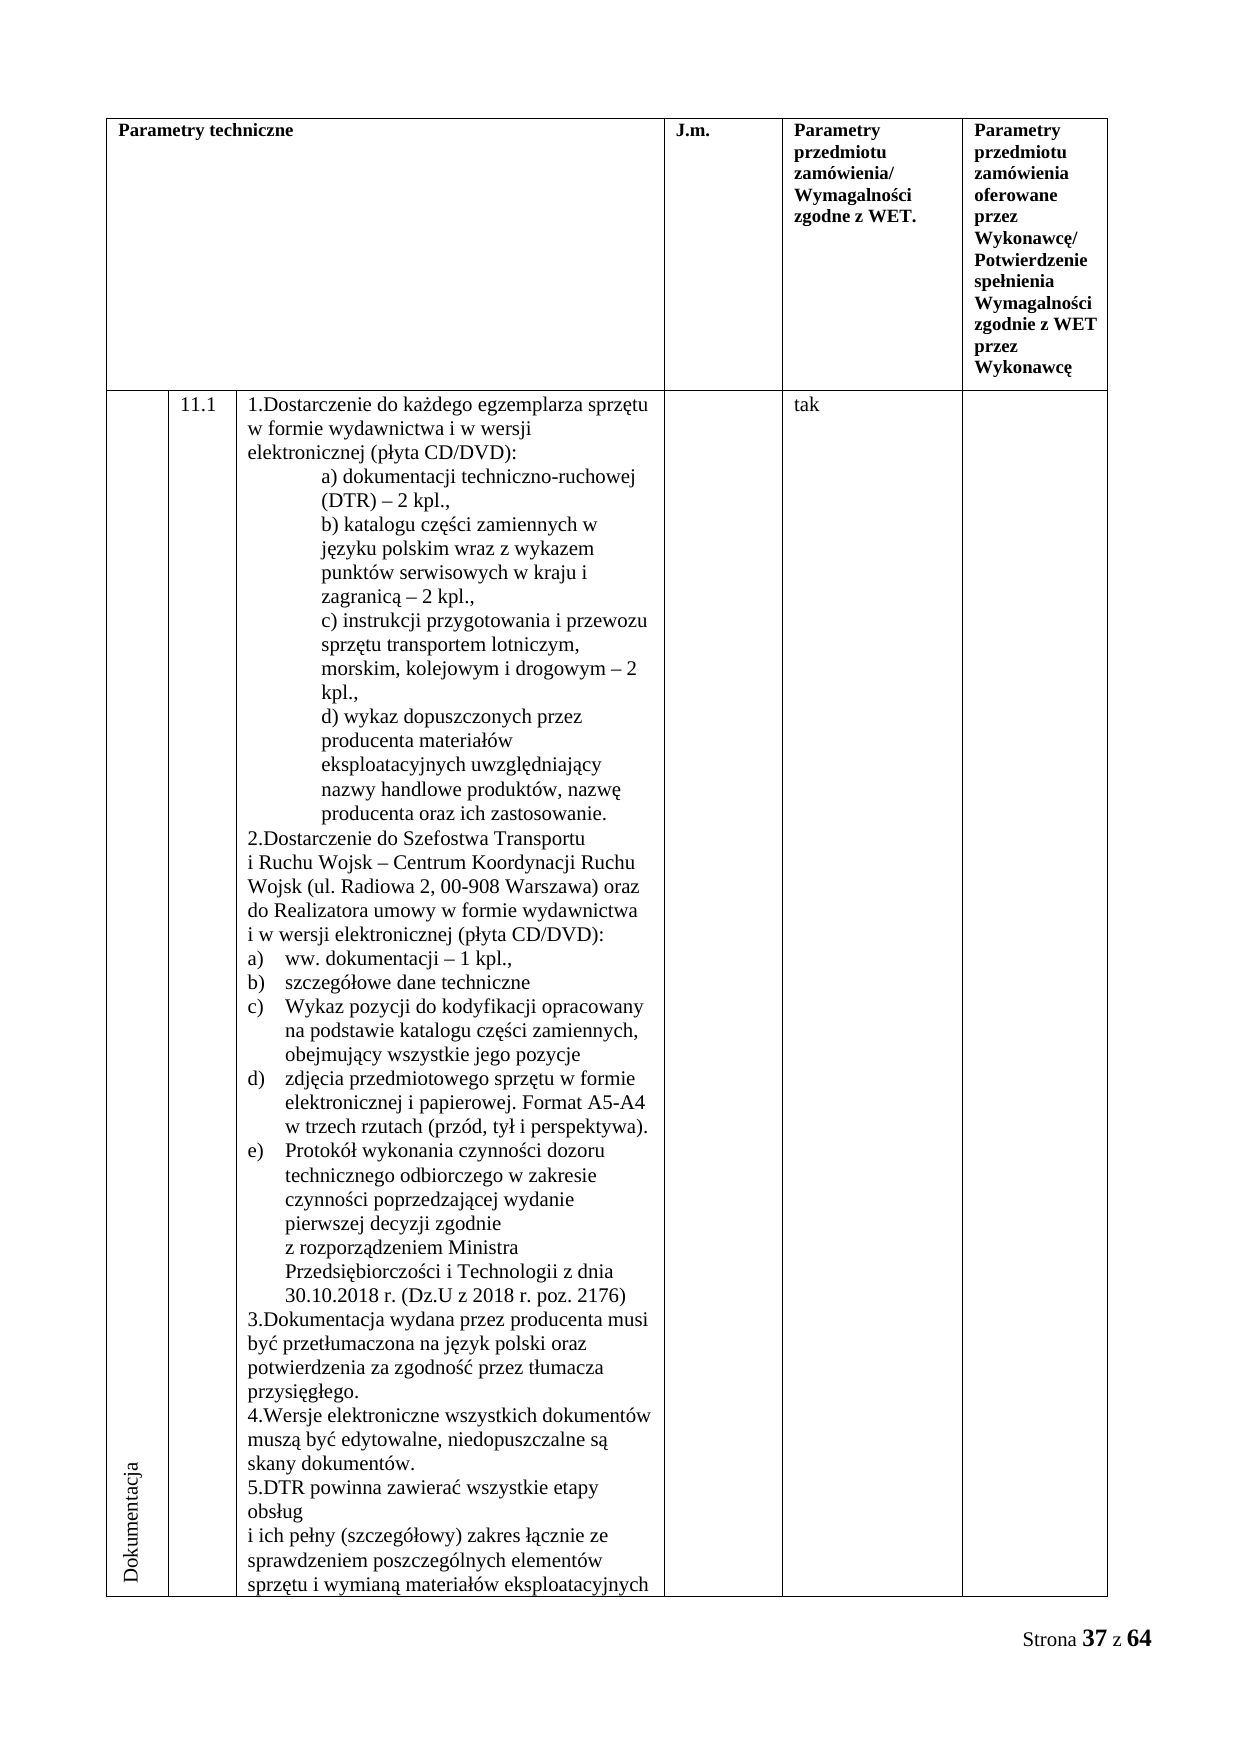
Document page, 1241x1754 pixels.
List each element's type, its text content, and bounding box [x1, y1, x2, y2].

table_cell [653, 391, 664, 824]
table_cell [665, 391, 782, 1596]
table_header Parametry techniczne [107, 119, 664, 390]
table_header Parametry przedmiotu zamówienia oferowane przez Wykonawcę/ Potwierdzenie spełnienia Wymagalności zgodnie z WET przez Wykonawcę [963, 119, 1107, 390]
table_header J.m. [665, 119, 782, 390]
table_cell 2.Dostarczenie do Szefostwa Transportu i Ruchu Wojsk – Centrum Koordynacji Ruchu Wojsk (ul. Radiowa 2, 00-908 Warszawa) oraz do Realizatora umowy w formie wydawnictwa i w wersji elektronicznej (płyta CD/DVD): ww. dokumentacji – 1 kpl., szczegółowe dane techniczne Wykaz pozycji do kodyfikacji opracowany na podstawie katalogu części zamiennych, obejmujący wszystkie jego pozycje zdjęcia przedmiotowego sprzętu w formie elektronicznej i papierowej. Format A5-A4 w trzech rzutach (przód, tył i perspektywa). Protokół wykonania czynności dozoru technicznego odbiorczego w zakresie czynności poprzedzającej wydanie pierwszej decyzji zgodnie z rozporządzeniem Ministra Przedsiębiorczości i Technologii z dnia 30.10.2018 r. (Dz.U z 2018 r. poz. 2176) 3.Dokumentacja wydana przez producenta musi być przetłumaczona na język polski oraz potwierdzenia za zgodność przez tłumacza przysięgłego. 4.Wersje elektroniczne wszystkich dokumentów muszą być edytowalne, niedopuszczalne są skany dokumentów. 5.DTR powinna zawierać wszystkie etapy obsług i ich pełny (szczegółowy) zakres łącznie ze sprawdzeniem poszczególnych elementów sprzętu i wymianą materiałów eksploatacyjnych [237, 825, 664, 1596]
table_cell 11.1 [169, 391, 236, 1596]
table_cell Dokumentacja [107, 391, 168, 1596]
table_header Parametry przedmiotu zamówienia/ Wymagalności zgodne z WET. [783, 119, 962, 390]
table_cell [963, 391, 1107, 1596]
table_cell tak [783, 391, 962, 1596]
table_cell 1.Dostarczenie do każdego egzemplarza sprzętu w formie wydawnictwa i w wersji elektronicznej (płyta CD/DVD): a) dokumentacji techniczno-ruchowej (DTR) – 2 kpl., b) katalogu części zamiennych w języku polskim wraz z wykazem punktów serwisowych w kraju i zagranicą – 2 kpl., c) instrukcji przygotowania i przewozu sprzętu transportem lotniczym, morskim, kolejowym i drogowym – 2 kpl., d) wykaz dopuszczonych przez producenta materiałów eksploatacyjnych uwzględniający nazwy handlowe produktów, nazwę producenta oraz ich zastosowanie. [237, 391, 321, 824]
